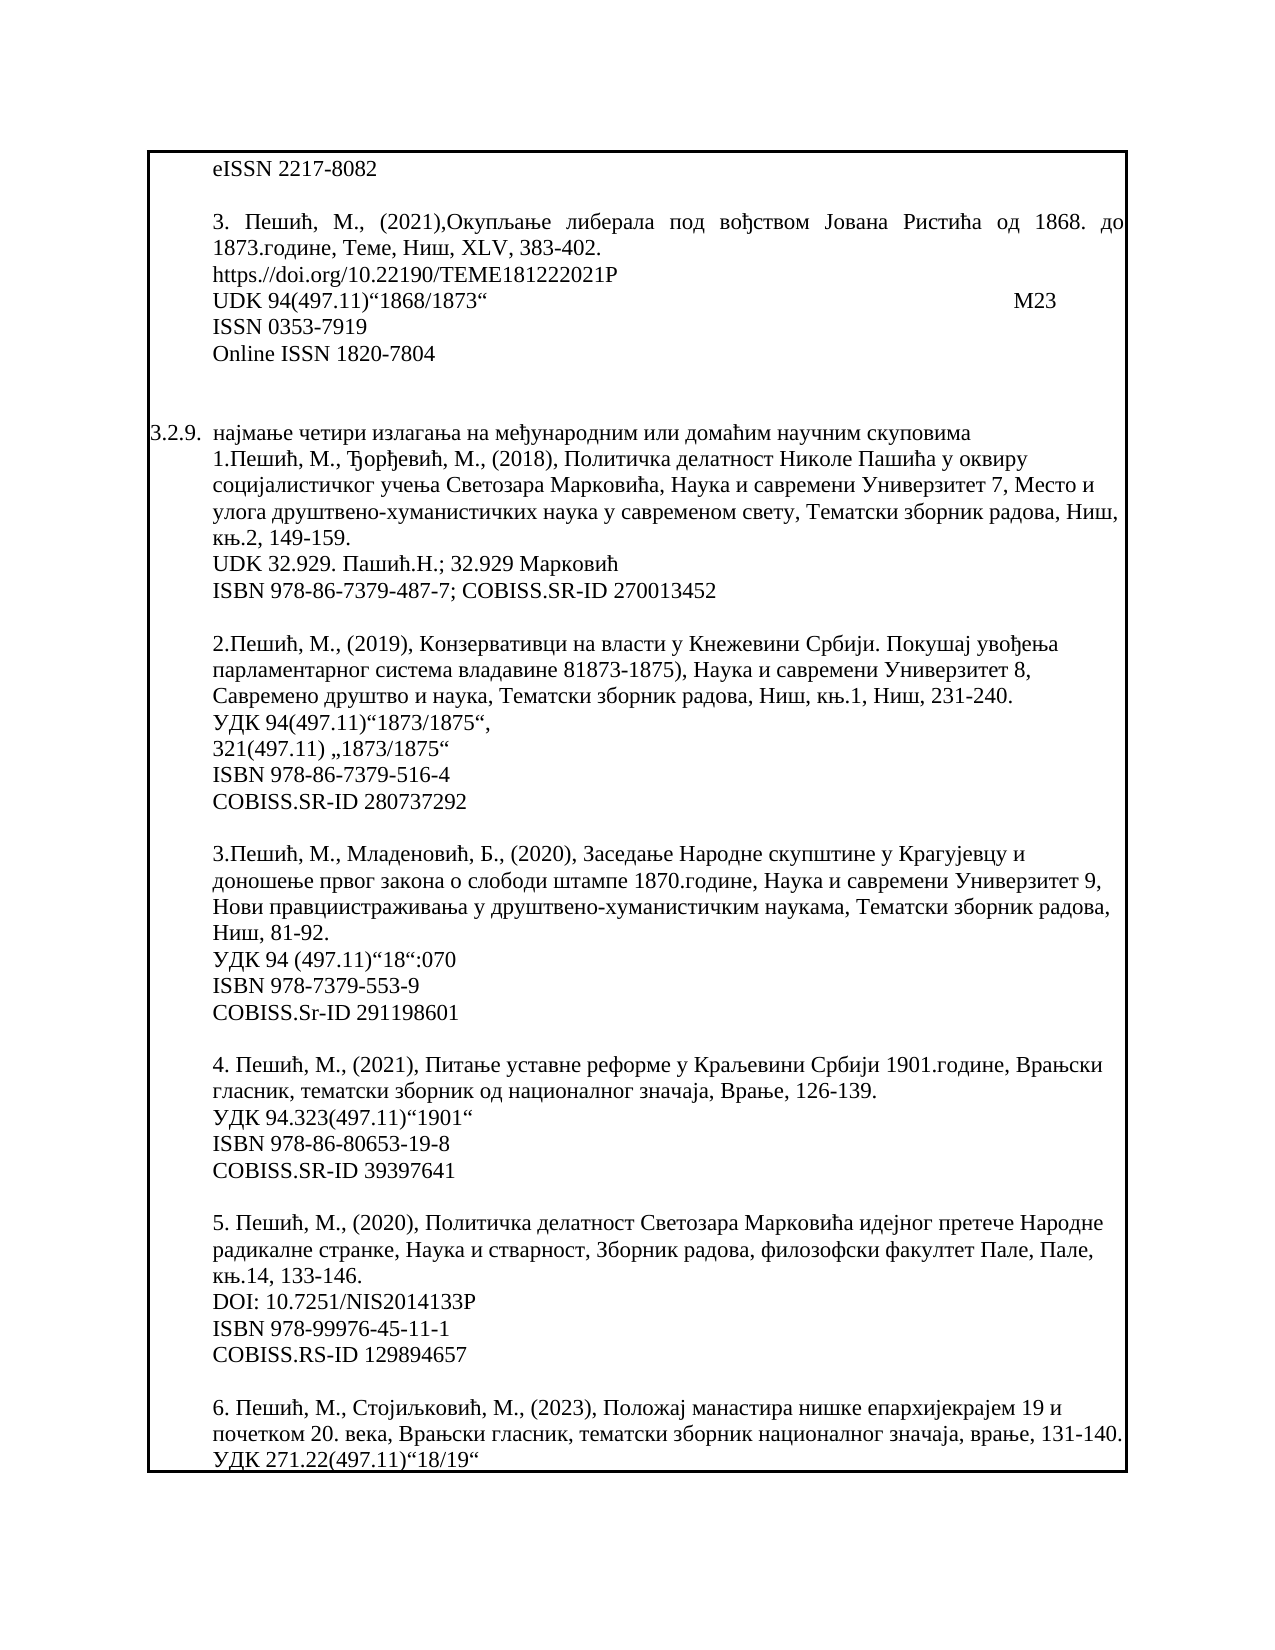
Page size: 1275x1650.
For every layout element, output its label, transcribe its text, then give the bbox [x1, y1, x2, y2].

text COBISS.RS-ID 129894657 [150, 1341, 1125, 1367]
text 3. Пешић, М., (2021),Окупљање либерала под вођством Јована Ристића од 1868. до 1873.године, Теме, Ниш, XLV, 383-402. [150, 208, 1125, 261]
text 3.2.9. најмање четири излагања на међународним или домаћим научним скуповима [150, 419, 1125, 445]
text UDK 32.929. Пашић.Н.; 32.929 Марковић [150, 551, 1125, 577]
text https.//doi.org/10.22190/TEME181222021P [150, 261, 1125, 287]
text ISSN 0353-7919 [150, 313, 1125, 340]
text COBISS.Sr-ID 291198601 [150, 998, 1125, 1025]
text 3.Пешић, М., Младеновић, Б., (2020), Заседање Народне скупштине у Крагујевцу и доношење првог закона о слободи штампе 1870.године, Наука и савремени Универзитет 9, Нови правциистраживања у друштвено-хуманистичким наукама, Тематски зборник радова, Ниш, 81-92. [150, 840, 1125, 946]
text 5. Пешић, М., (2020), Политичка делатност Светозара Марковића идејног претече Народне радикалне странке, Наука и стварност, Зборник радова, филозофски факултет Пале, Пале, књ.14, 133-146. [150, 1209, 1125, 1288]
text ISBN 978-86-7379-516-4 [150, 761, 1125, 788]
text Online ISSN 1820-7804 [150, 340, 1125, 366]
text COBISS.SR-ID 280737292 [150, 788, 1125, 814]
text 321(497.11) „1873/1875“ [150, 735, 1125, 761]
text 2.Пешић, М., (2019), Конзервативци на власти у Кнежевини Србији. Покушај увођења парламентарног система владавине 81873-1875), Наука и савремени Универзитет 8, Савремено друштво и наука, Тематски зборник радова, Ниш, књ.1, Ниш, 231-240. [150, 629, 1125, 709]
text УДК 94.323(497.11)“1901“ [150, 1104, 1125, 1130]
text ISBN 978-86-7379-487-7; COBISS.SR-ID 270013452 [150, 577, 1125, 603]
text 1.Пешић, М., Ђорђевић, М., (2018), Политичка делатност Николе Пашића у оквиру социјалистичког учења Светозара Марковића, Наука и савремени Универзитет 7, Место и улога друштвено-хуманистичких наука у савременом свету, Тематски зборник радова, Ниш, књ.2, 149-159. [150, 445, 1125, 551]
text ISBN 978-7379-553-9 [150, 972, 1125, 998]
text COBISS.SR-ID 39397641 [150, 1157, 1125, 1183]
text UDK 94(497.11)“1868/1873“ M23 [150, 287, 1125, 313]
text УДК 271.22(497.11)“18/19“ [150, 1447, 1125, 1470]
text DOI: 10.7251/NIS2014133P [150, 1288, 1125, 1315]
text 4. Пешић, М., (2021), Питање уставне реформе у Краљевини Србији 1901.године, Врањски гласник, тематски зборник од националног значаја, Врање, 126-139. [150, 1051, 1125, 1104]
text УДК 94 (497.11)“18“:070 [150, 946, 1125, 972]
text ISBN 978-86-80653-19-8 [150, 1130, 1125, 1157]
text ISBN 978-99976-45-11-1 [150, 1315, 1125, 1341]
text eISSN 2217-8082 [150, 153, 1125, 182]
text 6. Пешић, М., Стојиљковић, М., (2023), Положај манастира нишке епархијекрајем 19 и почетком 20. века, Врањски гласник, тематски зборник националног значаја, врање, 131-140. [150, 1394, 1125, 1447]
text УДК 94(497.11)“1873/1875“, [150, 709, 1125, 735]
